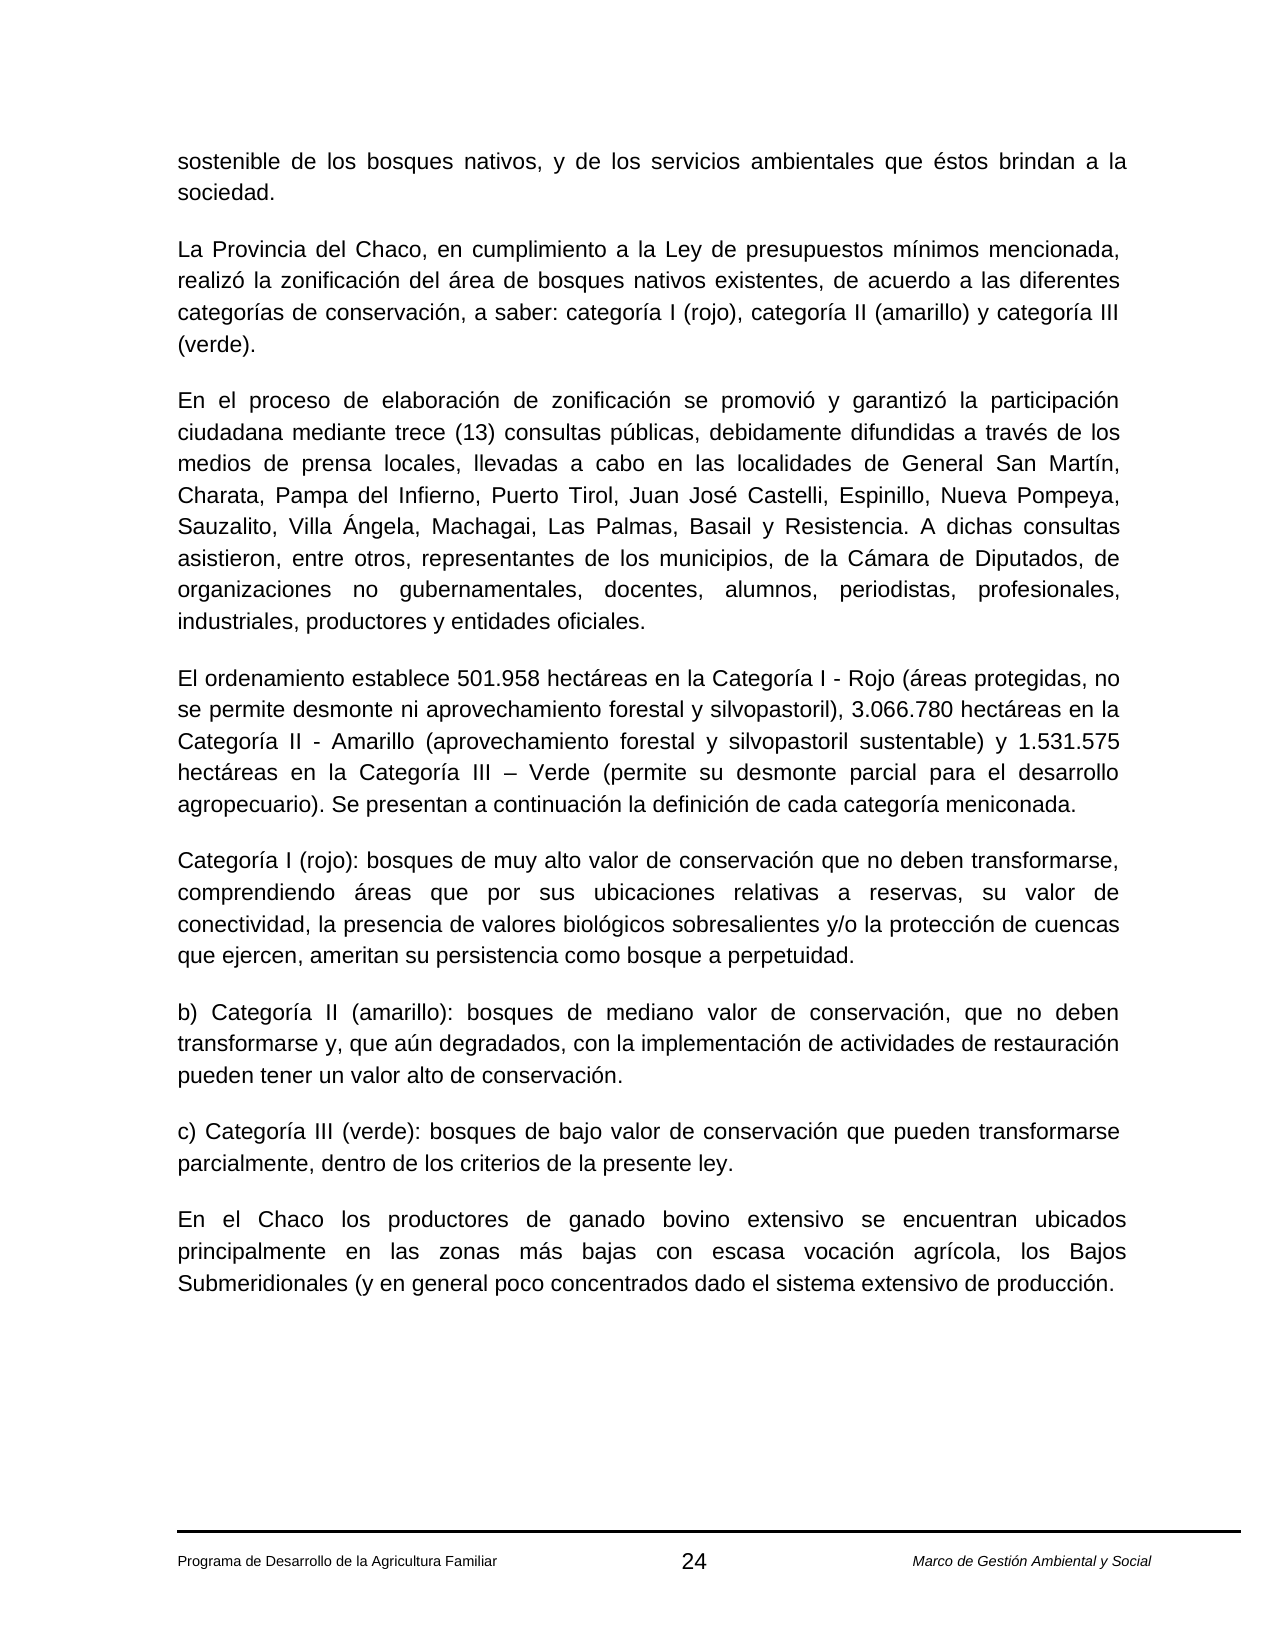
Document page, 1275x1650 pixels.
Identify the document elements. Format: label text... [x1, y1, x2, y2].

text c) Categoría III (verde): bosques de bajo valor de conservación que pueden transformarse parcialmente, dentro de los criterios de la presente ley. [177, 1118, 1121, 1176]
text b) Categoría II (amarillo): bosques de mediano valor de conservación, que no deben transformarse y, que aún degradados, con la implementación de actividades de restauración pueden tener un valor alto de conservación. [177, 999, 1121, 1088]
text Categoría I (rojo): bosques de muy alto valor de conservación que no deben transformarse, comprendiendo áreas que por sus ubicaciones relativas a reservas, su valor de conectividad, la presencia de valores biológicos sobresalientes y/o la protección de cuencas que ejercen, ameritan su persistencia como bosque a perpetuidad. [177, 847, 1121, 968]
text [177, 148, 1127, 206]
text del Chaco, en cumplimiento a de presupuestos mínimos mencionada, realizó la zonificación del área de bosques nativos existentes, de acuerdo a las diferentes categorías de conservación, a saber: categoría I (rojo), categoría II (amarillo) y categoría III (verde). [177, 236, 1121, 357]
text El ordenamiento establece en - Rojo (áreas protegidas, no se permite desmonte ni aprovechamiento forestal y silvopastoril), en - Amarillo (aprovechamiento forestal y silvopastoril sustentable) y en – Verde (permite su desmonte parcial para el desarrollo agropecuario). Se presentan a continuación la definición de cada categoría meniconada. [177, 664, 1121, 817]
text En el Chaco los productores de ganado bovino extensivo se encuentran ubicados principalmente en las zonas más bajas con escasa vocación agrícola, los Bajos Submeridionales (y en general poco concentrados dado el sistema extensivo de producción. [177, 1206, 1127, 1296]
text En el proceso de elaboración de zonificación se promovió y garantizó la participación ciudadana mediante trece (13) consultas públicas, debidamente difundidas a través de los medios de prensa locales, llevadas a cabo en las localidades de General San Martín, Charata, Pampa del Infierno, Puerto Tirol, Juan José Castelli, Espinillo, Nueva Pompeya, Sauzalito, Villa Ángela, Machagai, Las Palmas, Basail y Resistencia. A dichas consultas asistieron, entre otros, representantes de los municipios, de de Diputados, de organizaciones no gubernamentales, docentes, alumnos, periodistas, profesionales, industriales, productores y entidades oficiales. [177, 387, 1121, 634]
